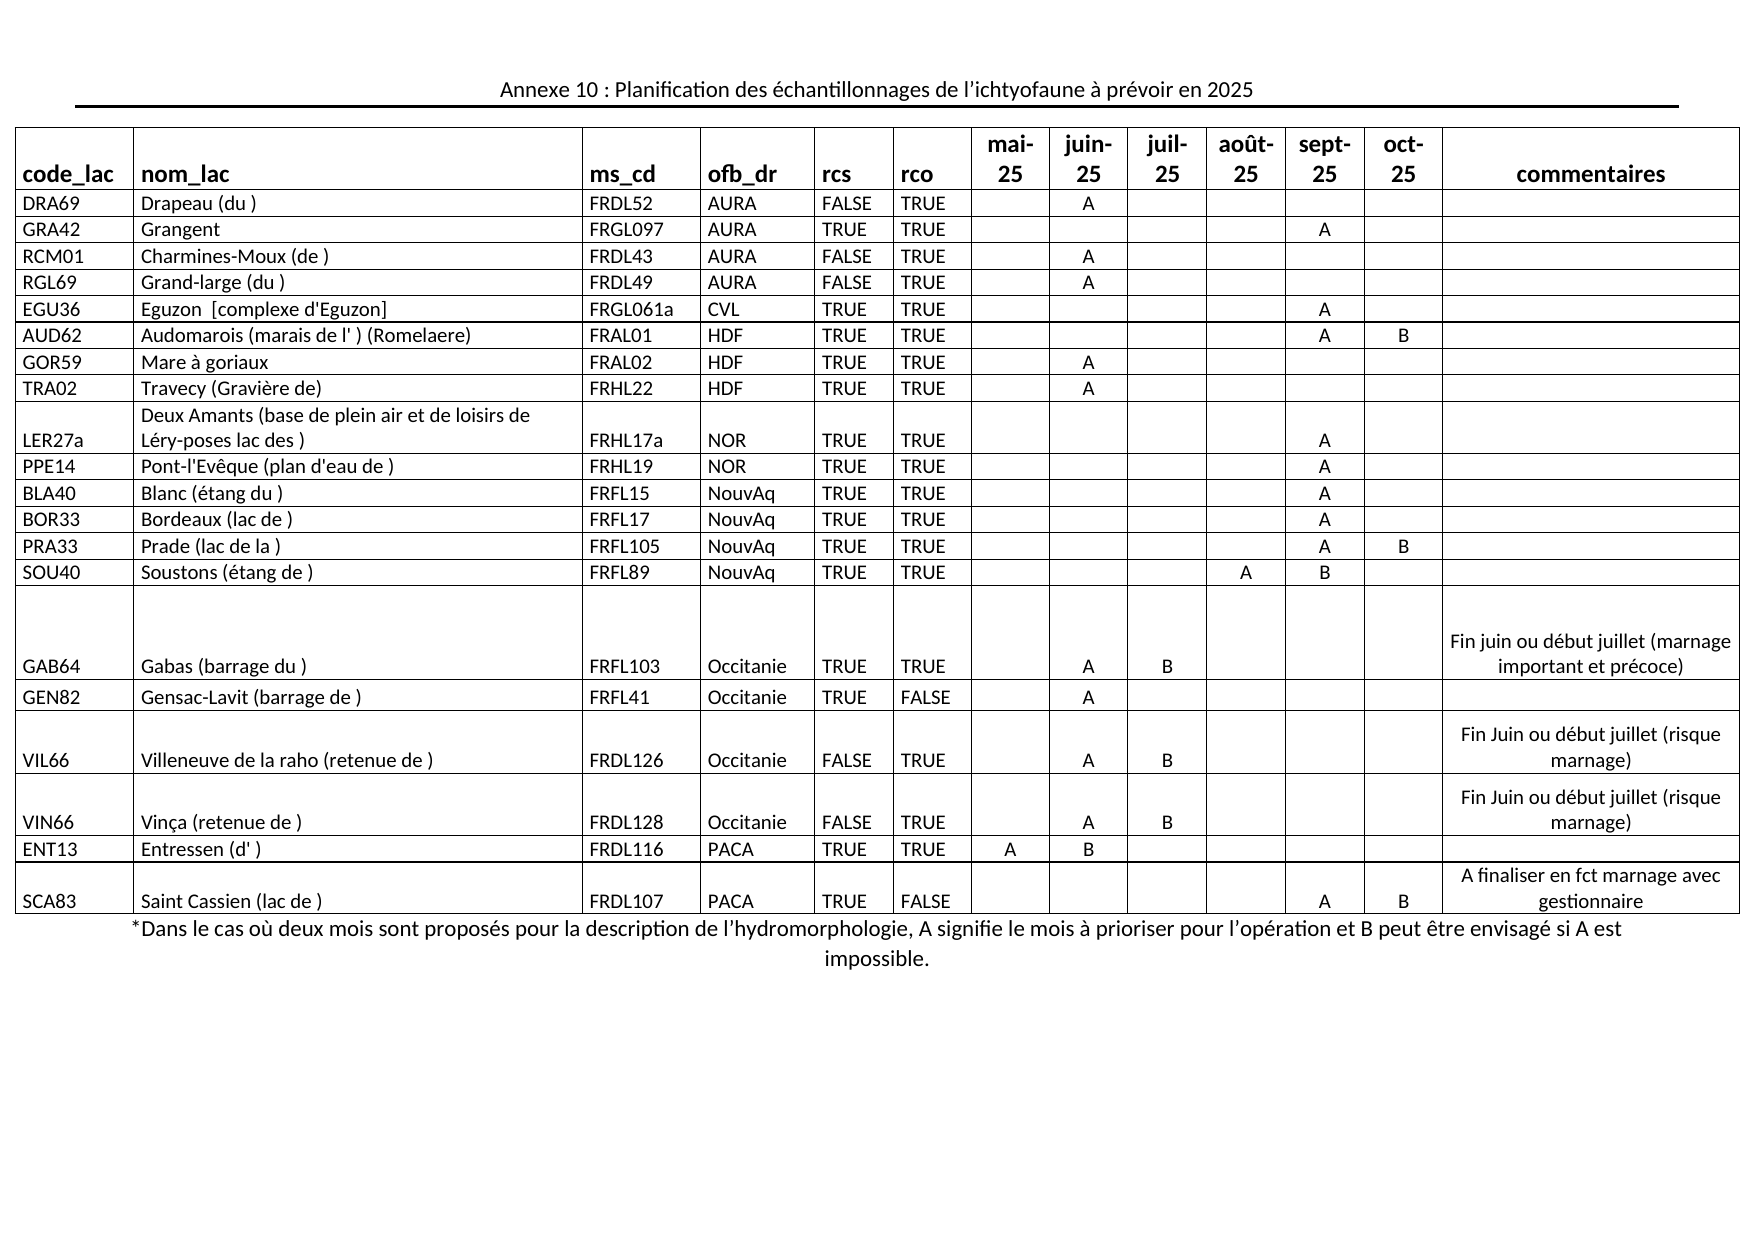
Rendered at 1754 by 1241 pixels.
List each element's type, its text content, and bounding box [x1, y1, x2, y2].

table_cell TRUE [894, 270, 971, 295]
table_cell [1207, 507, 1285, 532]
table_cell B [1365, 533, 1442, 558]
table_cell [1128, 217, 1206, 242]
table_cell Grand-large (du ) [134, 270, 582, 295]
table_cell [1286, 243, 1364, 268]
table_cell [1207, 711, 1285, 772]
table_cell [1286, 680, 1364, 710]
table_cell A [1050, 711, 1127, 772]
table_cell [1207, 454, 1285, 479]
table_cell FALSE [894, 680, 971, 710]
table_cell Soustons (étang de ) [134, 560, 582, 585]
table_cell [1443, 217, 1739, 242]
table_cell TRUE [894, 243, 971, 268]
table_cell A [1286, 323, 1364, 348]
table_cell [1365, 454, 1442, 479]
table_cell [1050, 323, 1127, 348]
table_cell [1443, 402, 1739, 453]
table_cell Entressen (d' ) [134, 836, 582, 861]
table_cell [1443, 454, 1739, 479]
table_cell Gensac-Lavit (barrage de ) [134, 680, 582, 710]
table_cell Blanc (étang du ) [134, 480, 582, 506]
table_cell AURA [701, 190, 814, 216]
table_cell TRUE [815, 533, 893, 558]
table_cell GRA42 [16, 217, 133, 242]
table_cell Occitanie [701, 774, 814, 835]
table_cell [1443, 349, 1739, 374]
table_cell [1443, 680, 1739, 710]
table_cell TRUE [894, 711, 971, 772]
table_cell [972, 680, 1049, 710]
table_cell [1128, 480, 1206, 506]
table_cell PACA [701, 863, 814, 913]
table_cell TRUE [815, 836, 893, 861]
table_cell FRDL126 [583, 711, 700, 772]
table_cell HDF [701, 323, 814, 348]
table_cell FRAL02 [583, 349, 700, 374]
table_cell AUD62 [16, 323, 133, 348]
table_cell [1128, 533, 1206, 558]
table_cell TRUE [815, 375, 893, 401]
table_cell FALSE [815, 711, 893, 772]
table_cell TRUE [815, 402, 893, 453]
table_cell AURA [701, 217, 814, 242]
table_cell [1128, 323, 1206, 348]
table_cell FRDL128 [583, 774, 700, 835]
table_cell [1207, 190, 1285, 216]
table_cell FRDL49 [583, 270, 700, 295]
table_cell Travecy (Gravière de) [134, 375, 582, 401]
table_cell NouvAq [701, 533, 814, 558]
table_cell [972, 863, 1049, 913]
table_header août-25 [1207, 128, 1285, 189]
table_header rco [894, 128, 971, 189]
table_cell NouvAq [701, 480, 814, 506]
table_cell TRUE [894, 349, 971, 374]
table_cell VIN66 [16, 774, 133, 835]
table_cell [972, 480, 1049, 506]
table_cell BLA40 [16, 480, 133, 506]
table_cell [1207, 217, 1285, 242]
table_cell [972, 711, 1049, 772]
table_cell [1207, 296, 1285, 321]
table_cell FRDL43 [583, 243, 700, 268]
table_cell [1443, 480, 1739, 506]
table_cell TRUE [894, 402, 971, 453]
table_cell A [1207, 560, 1285, 585]
table_cell DRA69 [16, 190, 133, 216]
table_cell [1128, 507, 1206, 532]
table_cell [1365, 836, 1442, 861]
table_cell Occitanie [701, 680, 814, 710]
table_cell [1128, 560, 1206, 585]
table_cell TRUE [815, 217, 893, 242]
table_cell Gabas (barrage du ) [134, 586, 582, 679]
table_cell A [1286, 454, 1364, 479]
table_cell Audomarois (marais de l' ) (Romelaere) [134, 323, 582, 348]
table_cell [1443, 190, 1739, 216]
table_cell FRFL17 [583, 507, 700, 532]
table_cell TRUE [815, 680, 893, 710]
table_cell Pont-l'Evêque (plan d'eau de ) [134, 454, 582, 479]
table_cell [1443, 375, 1739, 401]
table_cell B [1128, 711, 1206, 772]
table_cell Occitanie [701, 586, 814, 679]
table_cell [1286, 190, 1364, 216]
table_cell NOR [701, 402, 814, 453]
table_cell [972, 323, 1049, 348]
table_cell Prade (lac de la ) [134, 533, 582, 558]
table_cell TRUE [815, 586, 893, 679]
table_cell FALSE [815, 774, 893, 835]
table_cell FALSE [894, 863, 971, 913]
table_cell [972, 243, 1049, 268]
table_cell HDF [701, 349, 814, 374]
table_cell Grangent [134, 217, 582, 242]
table_cell A [1286, 480, 1364, 506]
table_cell [1207, 863, 1285, 913]
table_cell [1128, 680, 1206, 710]
table_cell [972, 190, 1049, 216]
table_cell [1128, 243, 1206, 268]
table_header sept-25 [1286, 128, 1364, 189]
table_cell Fin Juin ou début juillet (risque marnage) [1443, 711, 1739, 772]
table_cell NOR [701, 454, 814, 479]
table_header ms_cd [583, 128, 700, 189]
table_cell TRUE [894, 480, 971, 506]
table_header code_lac [16, 128, 133, 189]
table_cell TRUE [815, 480, 893, 506]
table_cell [1207, 349, 1285, 374]
table_header nom_lac [134, 128, 582, 189]
table_cell [1128, 836, 1206, 861]
table_cell Eguzon [complexe d'Eguzon] [134, 296, 582, 321]
table_cell GOR59 [16, 349, 133, 374]
table_cell TRUE [815, 296, 893, 321]
table_header juil-25 [1128, 128, 1206, 189]
table_cell A finaliser en fct marnage avec gestionnaire [1443, 863, 1739, 913]
table_cell [1050, 454, 1127, 479]
table_cell [1050, 296, 1127, 321]
table_header juin-25 [1050, 128, 1127, 189]
table_cell SCA83 [16, 863, 133, 913]
table_cell FRHL19 [583, 454, 700, 479]
table_cell TRUE [894, 774, 971, 835]
table_cell GAB64 [16, 586, 133, 679]
table_cell VIL66 [16, 711, 133, 772]
table_cell Deux Amants (base de plein air et de loisirs de Léry-poses lac des ) [134, 402, 582, 453]
table_cell [1443, 507, 1739, 532]
table_cell [1365, 375, 1442, 401]
table_cell [1365, 586, 1442, 679]
table_cell [1128, 296, 1206, 321]
table_cell TRUE [894, 190, 971, 216]
table_cell B [1286, 560, 1364, 585]
table_cell [1050, 863, 1127, 913]
table_cell FRFL105 [583, 533, 700, 558]
table_cell [972, 774, 1049, 835]
table_cell [1443, 243, 1739, 268]
table_cell FRDL107 [583, 863, 700, 913]
table_cell [1128, 190, 1206, 216]
table_cell A [1286, 533, 1364, 558]
table_cell AURA [701, 243, 814, 268]
table_header oct-25 [1365, 128, 1442, 189]
table_cell TRUE [815, 507, 893, 532]
table_cell [1365, 296, 1442, 321]
text Annexe 10 : Planification des échantillonnages de l’ichtyofaune à prévoir en 2025 [75, 75, 1679, 105]
table_cell [1207, 243, 1285, 268]
table_cell NouvAq [701, 507, 814, 532]
table_cell TRUE [894, 454, 971, 479]
table_cell [972, 296, 1049, 321]
table_cell [972, 586, 1049, 679]
table_cell B [1128, 586, 1206, 679]
table_cell [1365, 402, 1442, 453]
table_cell BOR33 [16, 507, 133, 532]
table_cell FRAL01 [583, 323, 700, 348]
table_cell A [1050, 349, 1127, 374]
table_cell TRUE [894, 296, 971, 321]
table_cell [1286, 774, 1364, 835]
table_cell [1050, 217, 1127, 242]
table_cell [1050, 533, 1127, 558]
table_cell [1443, 296, 1739, 321]
table_cell Fin Juin ou début juillet (risque marnage) [1443, 774, 1739, 835]
table_cell B [1050, 836, 1127, 861]
table_cell Fin juin ou début juillet (marnage important et précoce) [1443, 586, 1739, 679]
table_cell [1443, 323, 1739, 348]
table_cell HDF [701, 375, 814, 401]
table_cell TRUE [894, 560, 971, 585]
table_cell FRFL103 [583, 586, 700, 679]
table_cell [1286, 586, 1364, 679]
table_cell [1365, 270, 1442, 295]
table_cell TRUE [815, 349, 893, 374]
table_cell [1207, 836, 1285, 861]
table_cell FALSE [815, 190, 893, 216]
table_cell [1128, 375, 1206, 401]
table_cell [1286, 349, 1364, 374]
table_cell [1128, 863, 1206, 913]
table_cell [1207, 375, 1285, 401]
table_cell A [1286, 296, 1364, 321]
table_cell [1443, 836, 1739, 861]
table_cell [1207, 533, 1285, 558]
table_cell [1365, 711, 1442, 772]
table_cell [972, 217, 1049, 242]
table_cell TRUE [894, 217, 971, 242]
table_cell Bordeaux (lac de ) [134, 507, 582, 532]
table_cell A [972, 836, 1049, 861]
table_cell [1128, 270, 1206, 295]
table_cell [1365, 217, 1442, 242]
table_cell FRFL41 [583, 680, 700, 710]
table_cell EGU36 [16, 296, 133, 321]
table_cell [1207, 586, 1285, 679]
table_cell [1050, 507, 1127, 532]
table_cell TRUE [815, 323, 893, 348]
table_cell [1286, 836, 1364, 861]
table_cell TRUE [894, 533, 971, 558]
table_header commentaires [1443, 128, 1739, 189]
table_cell [1207, 323, 1285, 348]
table_cell A [1050, 680, 1127, 710]
table_cell PPE14 [16, 454, 133, 479]
table_header mai-25 [972, 128, 1049, 189]
table_cell SOU40 [16, 560, 133, 585]
table_cell GEN82 [16, 680, 133, 710]
table_cell Charmines-Moux (de ) [134, 243, 582, 268]
table_cell AURA [701, 270, 814, 295]
table_header rcs [815, 128, 893, 189]
table_cell A [1050, 375, 1127, 401]
table_cell [972, 270, 1049, 295]
table_cell [1443, 560, 1739, 585]
table_cell [1365, 349, 1442, 374]
table_header ofb_dr [701, 128, 814, 189]
table_cell [972, 454, 1049, 479]
table_cell A [1050, 190, 1127, 216]
table_cell A [1286, 507, 1364, 532]
table_cell [972, 560, 1049, 585]
table_cell FRDL116 [583, 836, 700, 861]
table_cell [1365, 480, 1442, 506]
table_cell [1050, 480, 1127, 506]
table_cell [1365, 507, 1442, 532]
table_cell [1207, 402, 1285, 453]
table_cell TRUE [894, 507, 971, 532]
table_cell [972, 507, 1049, 532]
table_cell FRFL89 [583, 560, 700, 585]
table_cell PACA [701, 836, 814, 861]
table_cell [972, 533, 1049, 558]
table_cell [972, 375, 1049, 401]
table_cell FALSE [815, 243, 893, 268]
table_cell [1443, 533, 1739, 558]
table_cell TRUE [894, 586, 971, 679]
table_cell FRDL52 [583, 190, 700, 216]
table_cell [972, 349, 1049, 374]
table_cell FRHL22 [583, 375, 700, 401]
table_cell [1286, 375, 1364, 401]
table_cell FALSE [815, 270, 893, 295]
table_cell Vinça (retenue de ) [134, 774, 582, 835]
table_cell [1365, 680, 1442, 710]
table_cell NouvAq [701, 560, 814, 585]
table_cell [1050, 560, 1127, 585]
table_cell B [1365, 863, 1442, 913]
table_cell B [1128, 774, 1206, 835]
table_cell RGL69 [16, 270, 133, 295]
table_cell [1207, 270, 1285, 295]
table_cell [1365, 560, 1442, 585]
table_cell A [1050, 270, 1127, 295]
table_cell RCM01 [16, 243, 133, 268]
table_cell A [1050, 774, 1127, 835]
table_cell ENT13 [16, 836, 133, 861]
table_cell TRUE [815, 560, 893, 585]
table_cell [1365, 243, 1442, 268]
table_cell [1286, 270, 1364, 295]
table_cell B [1365, 323, 1442, 348]
table_cell FRGL097 [583, 217, 700, 242]
table_cell [1207, 480, 1285, 506]
table_cell Mare à goriaux [134, 349, 582, 374]
table_cell PRA33 [16, 533, 133, 558]
table_cell TRUE [815, 454, 893, 479]
table_cell [1443, 270, 1739, 295]
table_cell CVL [701, 296, 814, 321]
table_cell [1050, 402, 1127, 453]
table_cell A [1286, 402, 1364, 453]
table_cell Occitanie [701, 711, 814, 772]
table_cell TRUE [815, 863, 893, 913]
text *Dans le cas où deux mois sont proposés pour la description de l’hydromorphologie, A signifie le mois à prioriser pour l’opération et B peut être envisagé si A est impossible. [75, 914, 1679, 973]
table_cell TRA02 [16, 375, 133, 401]
table_cell TRUE [894, 836, 971, 861]
table_cell TRUE [894, 323, 971, 348]
table_cell [1365, 774, 1442, 835]
table_cell LER27a [16, 402, 133, 453]
table_cell A [1050, 243, 1127, 268]
table_cell FRHL17a [583, 402, 700, 453]
table_cell A [1286, 217, 1364, 242]
table_cell [1128, 349, 1206, 374]
table_cell [1128, 454, 1206, 479]
table_cell [972, 402, 1049, 453]
table_cell [1286, 711, 1364, 772]
table_cell FRGL061a [583, 296, 700, 321]
table_cell A [1286, 863, 1364, 913]
table_cell A [1050, 586, 1127, 679]
table_cell Villeneuve de la raho (retenue de ) [134, 711, 582, 772]
table_cell FRFL15 [583, 480, 700, 506]
table_cell [1365, 190, 1442, 216]
table_cell [1207, 774, 1285, 835]
table_cell [1207, 680, 1285, 710]
table_cell Drapeau (du ) [134, 190, 582, 216]
table_cell [1128, 402, 1206, 453]
table_cell TRUE [894, 375, 971, 401]
table_cell Saint Cassien (lac de ) [134, 863, 582, 913]
